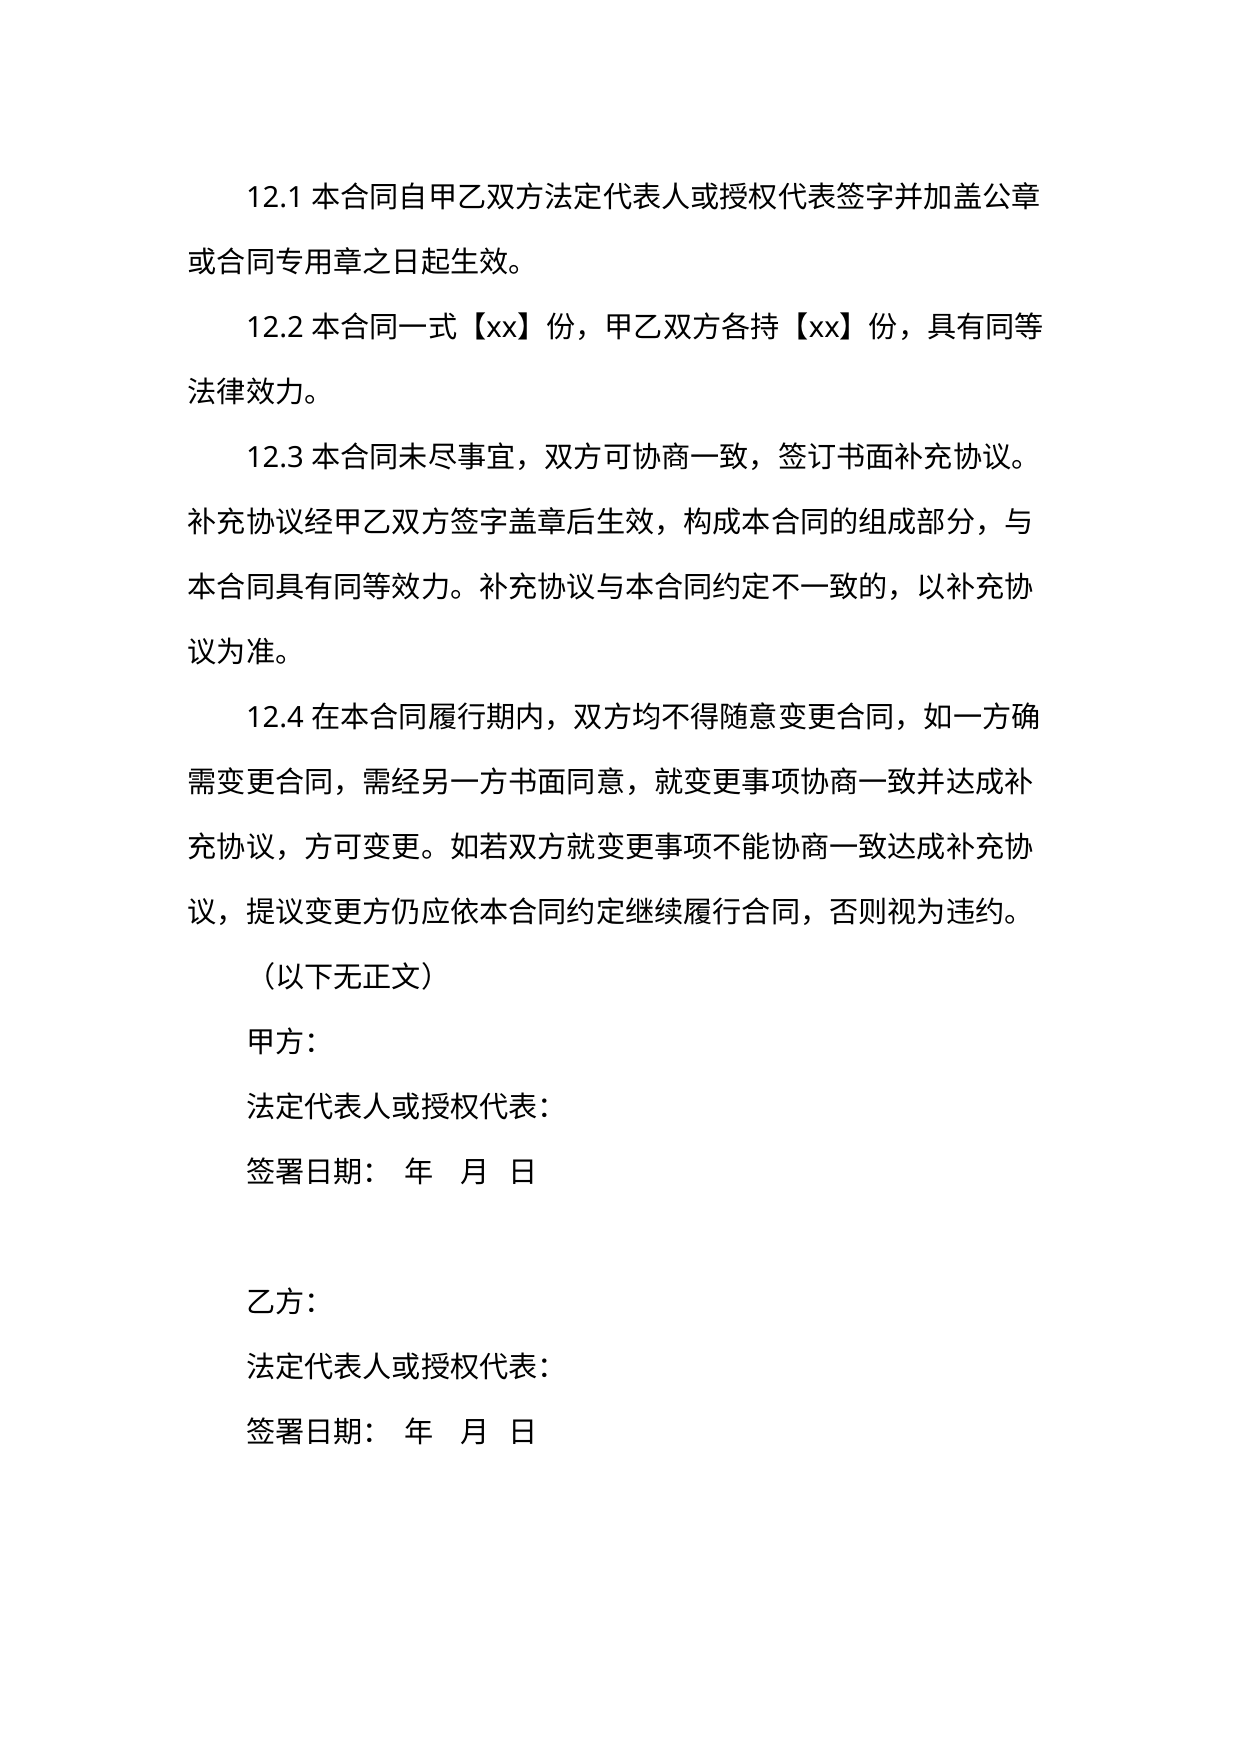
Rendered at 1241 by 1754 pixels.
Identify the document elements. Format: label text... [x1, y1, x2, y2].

text 法定代表人或授权代表： [187, 1332, 1053, 1397]
text 签署日期： 年 月 日 [187, 1397, 1053, 1462]
text 签署日期： 年 月 日 [187, 1137, 1053, 1202]
text 甲方： [187, 1007, 1053, 1072]
text 12.1 本合同自甲乙双方法定代表人或授权代表签字并加盖公章或合同专用章之日起生效。 [187, 162, 1053, 292]
text 12.4 在本合同履行期内，双方均不得随意变更合同，如一方确需变更合同，需经另一方书面同意，就变更事项协商一致并达成补充协议，方可变更。如若双方就变更事项不能协商一致达成补充协议，提议变更方仍应依本合同约定继续履行合同，否则视为违约。 [187, 682, 1053, 942]
text 法定代表人或授权代表： [187, 1072, 1053, 1137]
text 12.3 本合同未尽事宜，双方可协商一致，签订书面补充协议。补充协议经甲乙双方签字盖章后生效，构成本合同的组成部分，与本合同具有同等效力。补充协议与本合同约定不一致的，以补充协议为准。 [187, 422, 1053, 682]
text 乙方： [187, 1267, 1053, 1332]
text （以下无正文） [187, 942, 1053, 1007]
text 12.2 本合同一式【xx】份，甲乙双方各持【xx】份，具有同等法律效力。 [187, 292, 1053, 422]
